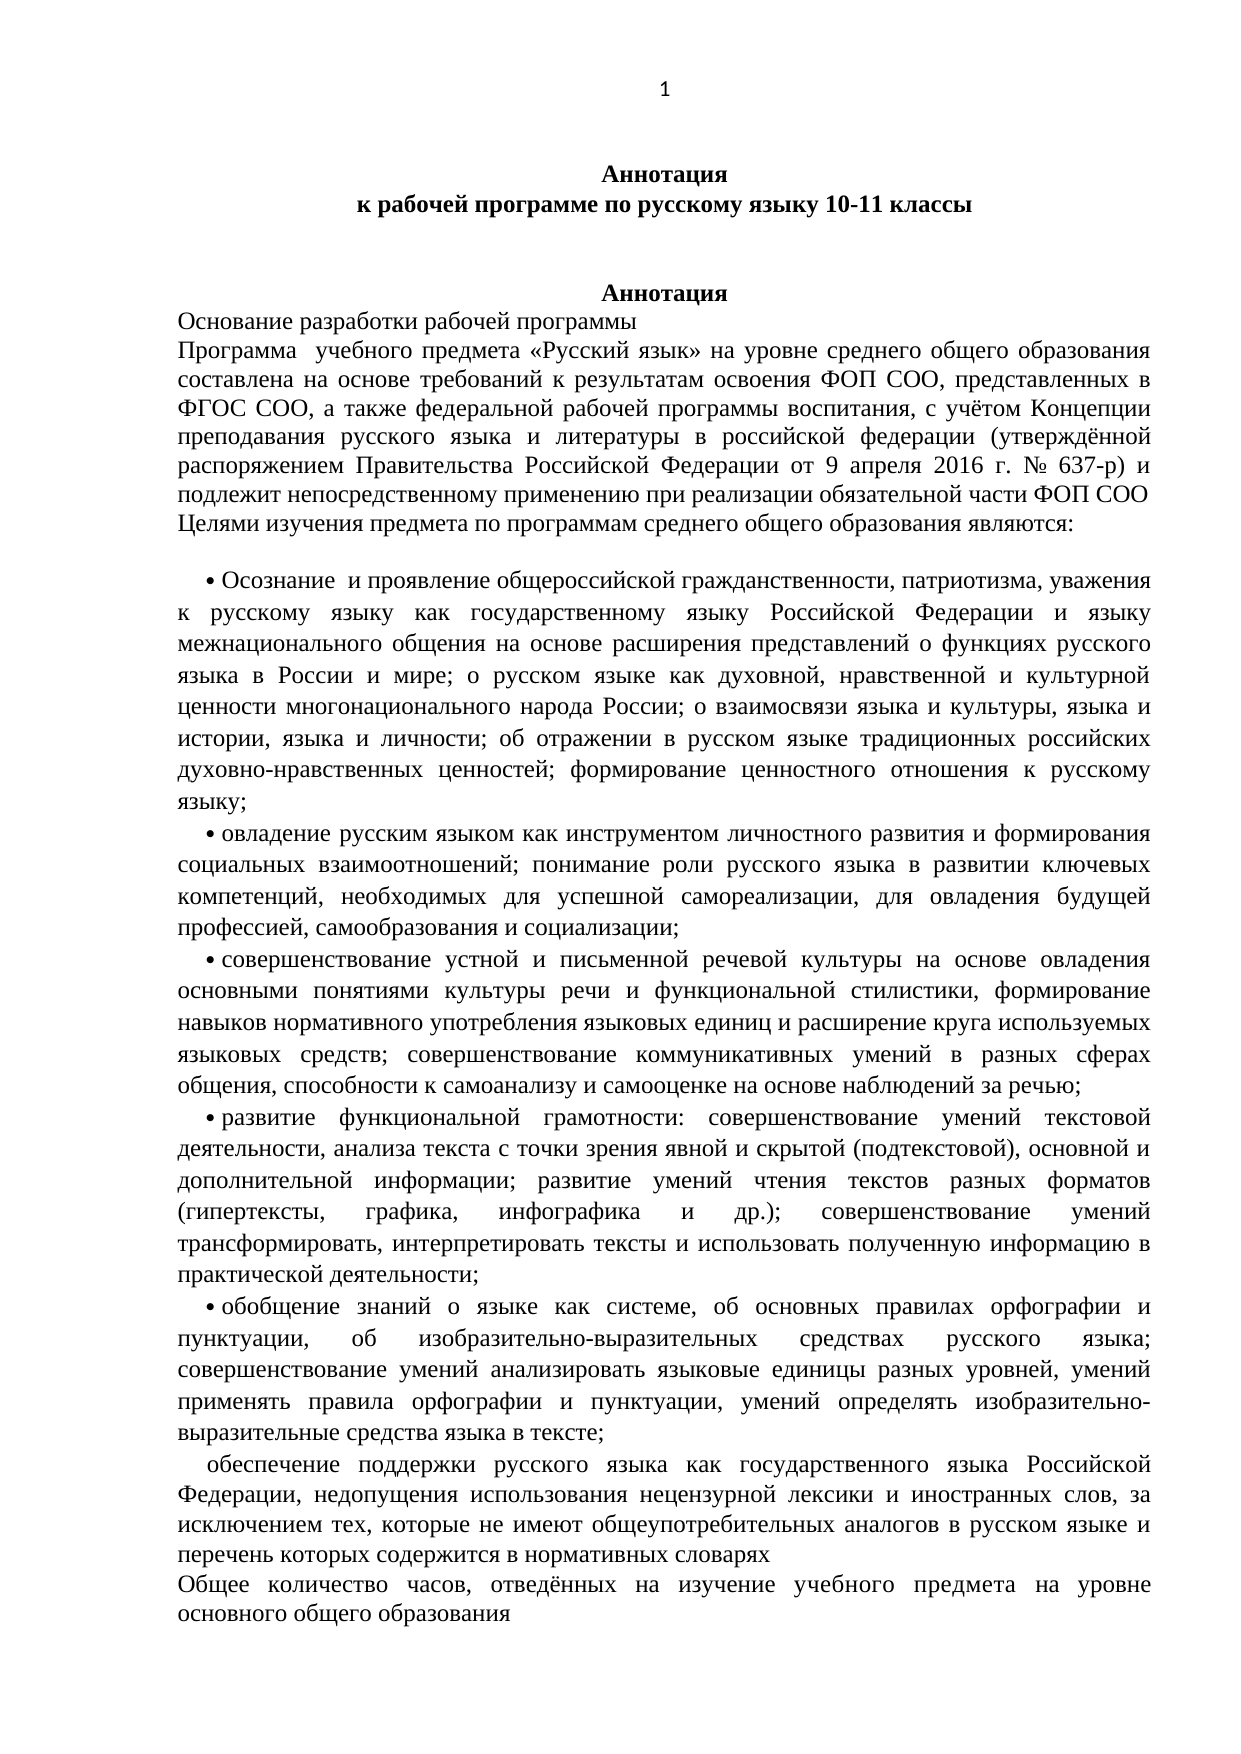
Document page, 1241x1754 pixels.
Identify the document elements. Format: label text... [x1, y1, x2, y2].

text Аннотация [177, 159, 1152, 187]
text к рабочей программе по русскому языку 10-11 классы [177, 189, 1152, 217]
